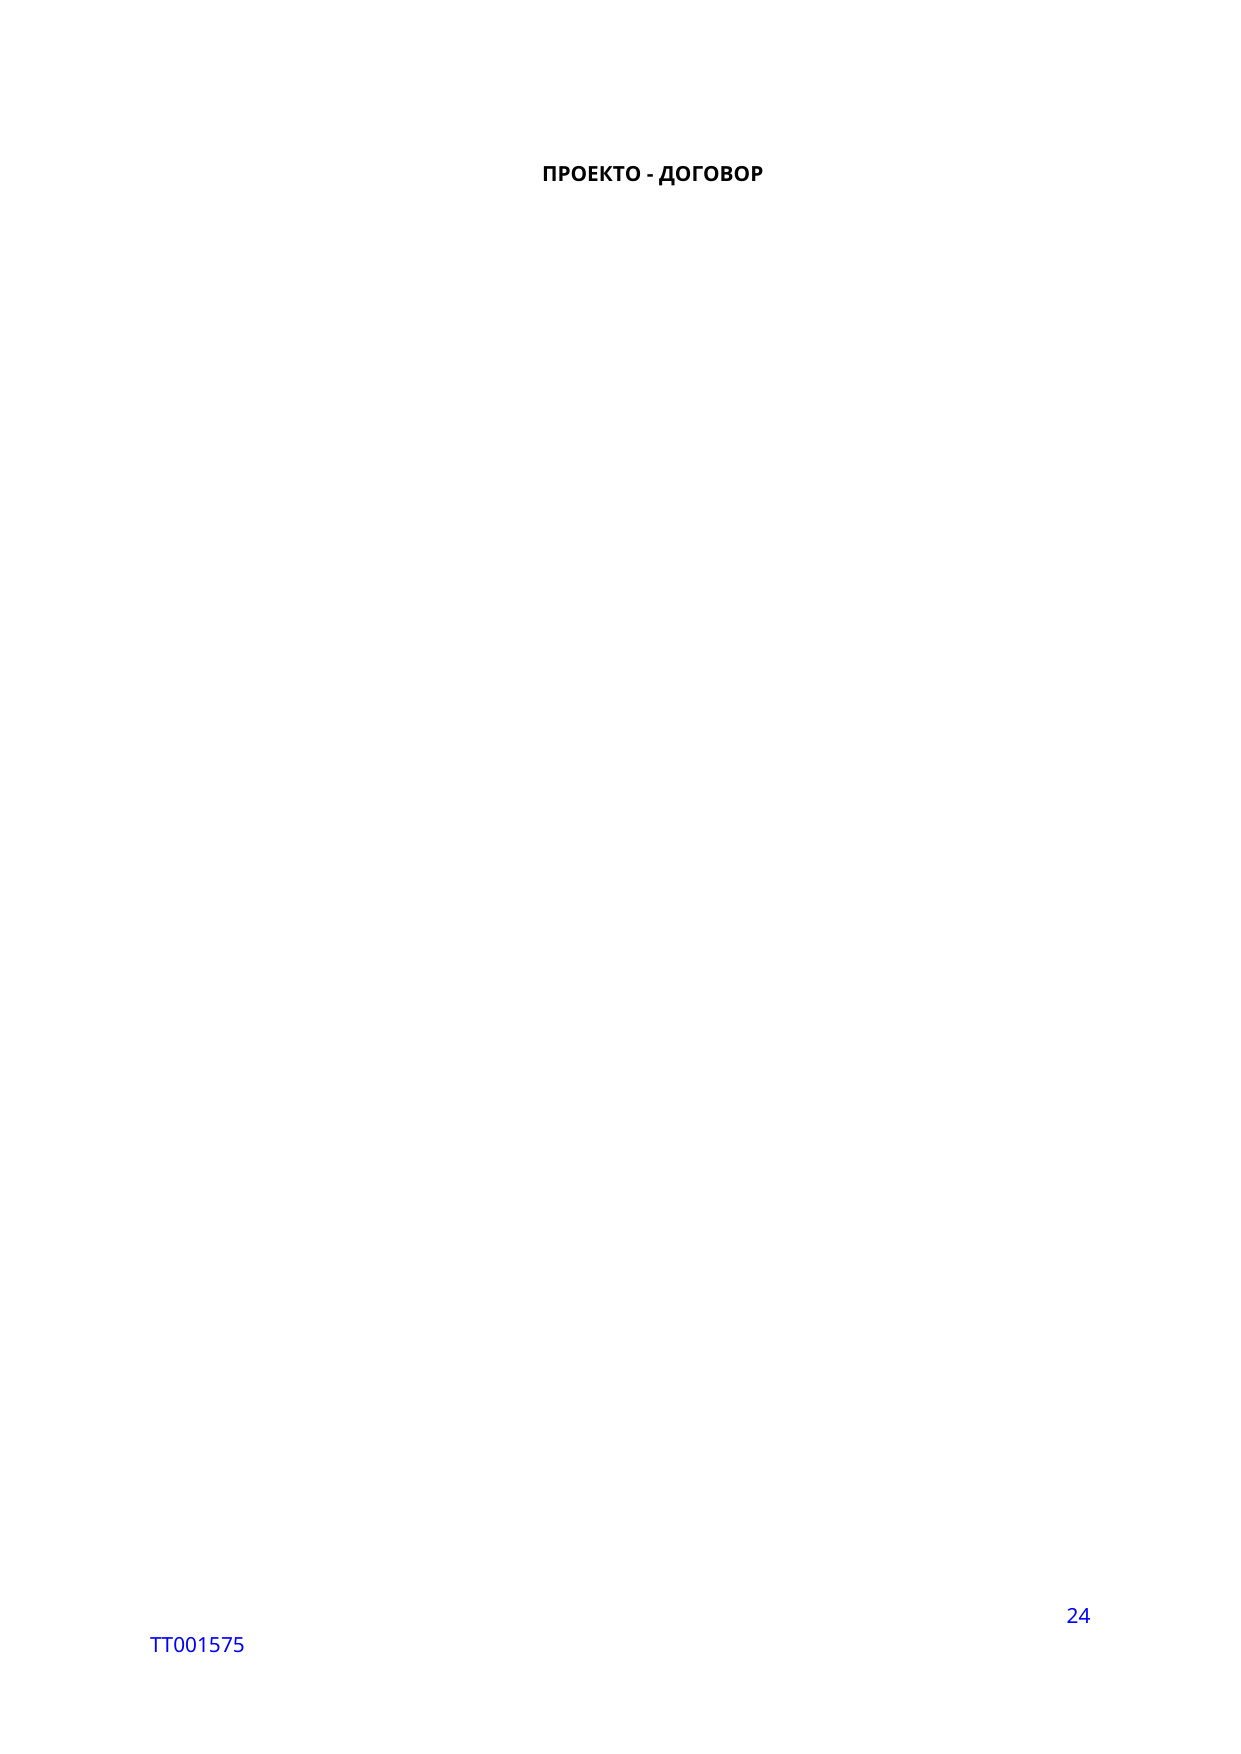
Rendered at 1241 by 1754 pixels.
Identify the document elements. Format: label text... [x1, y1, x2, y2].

text ПРОЕКТО - ДОГОВОР [215, 159, 1090, 188]
